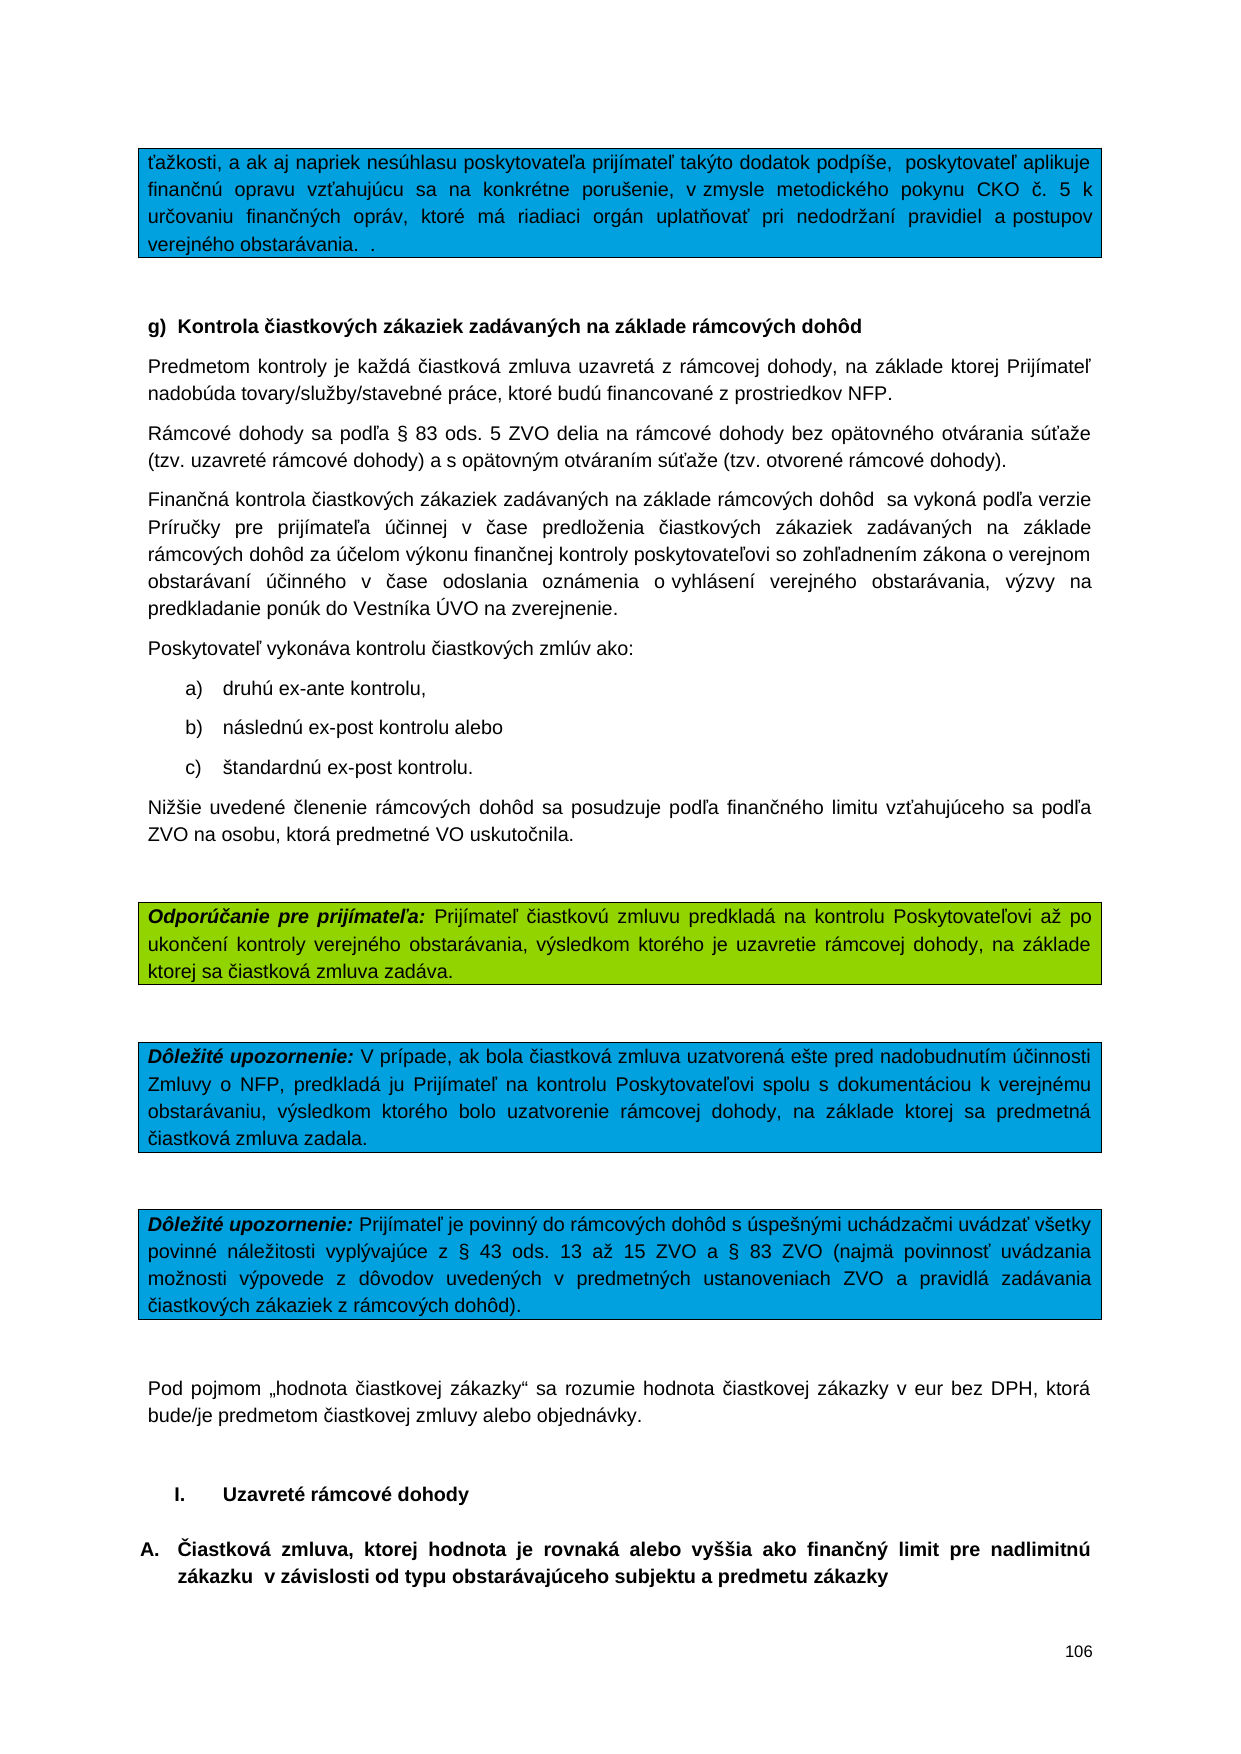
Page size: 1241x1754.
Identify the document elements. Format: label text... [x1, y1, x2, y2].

text Dôležité upozornenie: V prípade, ak bola čiastková zmluva uzatvorená ešte pred nadobudnutím účinnosti Zmluvy o NFP, predkladá ju Prijímateľ na kontrolu Poskytovateľovi spolu s dokumentáciou k verejnému obstarávaniu, výsledkom ktorého bolo uzatvorenie rámcovej dohody, na základe ktorej sa predmetná čiastková zmluva zadala. [139, 1043, 1101, 1152]
list Čiastková zmluva, ktorej hodnota je rovnaká alebo vyššia ako finančný limit pre nadlimitnú zákazku v závislosti od typu obstarávajúceho subjektu a predmetu zákazky [140, 1537, 1092, 1587]
list druhú ex-ante kontrolu, [185, 676, 1092, 699]
text Dôležité upozornenie: Prijímateľ je povinný do rámcových dohôd s úspešnými uchádzačmi uvádzať všetky povinné náležitosti vyplývajúce z § 43 ods. 13 až 15 ZVO a § 83 ZVO (najmä povinnosť uvádzania možnosti výpovede z dôvodov uvedených v predmetných ustanoveniach ZVO a pravidlá zadávania čiastkových zákaziek z rámcových dohôd). [139, 1210, 1101, 1319]
list následnú ex-post kontrolu alebo [185, 716, 1092, 739]
text Odporúčanie pre prijímateľa: Prijímateľ čiastkovú zmluvu predkladá na kontrolu Poskytovateľovi až po ukončení kontroly verejného obstarávania, výsledkom ktorého je uzavretie rámcovej dohody, na základe ktorej sa čiastková zmluva zadáva. [139, 903, 1101, 984]
list štandardnú ex-post kontrolu. [185, 756, 1092, 778]
text Poskytovateľ vykonáva kontrolu čiastkových zmlúv ako: [148, 637, 1092, 659]
text Pod pojmom „hodnota čiastkovej zákazky“ sa rozumie hodnota čiastkovej zákazky v eur bez DPH, ktorá bude/je predmetom čiastkovej zmluvy alebo objednávky. [148, 1376, 1092, 1426]
text Finančná kontrola čiastkových zákaziek zadávaných na základe rámcových dohôd sa vykoná podľa verzie Príručky pre prijímateľa účinnej v čase predloženia čiastkových zákaziek zadávaných na základe rámcových dohôd za účelom výkonu finančnej kontroly poskytovateľovi so zohľadnením zákona o verejnom obstarávaní účinného v čase odoslania oznámenia o vyhlásení verejného obstarávania, výzvy na predkladanie ponúk do Vestníka ÚVO na zverejnenie. [148, 488, 1092, 620]
text Nižšie uvedené členenie rámcových dohôd sa posudzuje podľa finančného limitu vzťahujúceho sa podľa ZVO na osobu, ktorá predmetné VO uskutočnila. [148, 796, 1092, 845]
text Predmetom kontroly je každá čiastková zmluva uzavretá z rámcovej dohody, na základe ktorej Prijímateľ nadobúda tovary/služby/stavebné práce, ktoré budú financované z prostriedkov NFP. [148, 354, 1092, 404]
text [139, 149, 1101, 257]
text Rámcové dohody sa podľa § 83 ods. 5 ZVO delia na rámcové dohody bez opätovného otvárania súťaže (tzv. uzavreté rámcové dohody) a s opätovným otváraním súťaže (tzv. otvorené rámcové dohody). [148, 421, 1092, 471]
list Uzavreté rámcové dohody [185, 1483, 1092, 1506]
text g) Kontrola čiastkových zákaziek zadávaných na základe rámcových dohôd [148, 315, 1092, 338]
